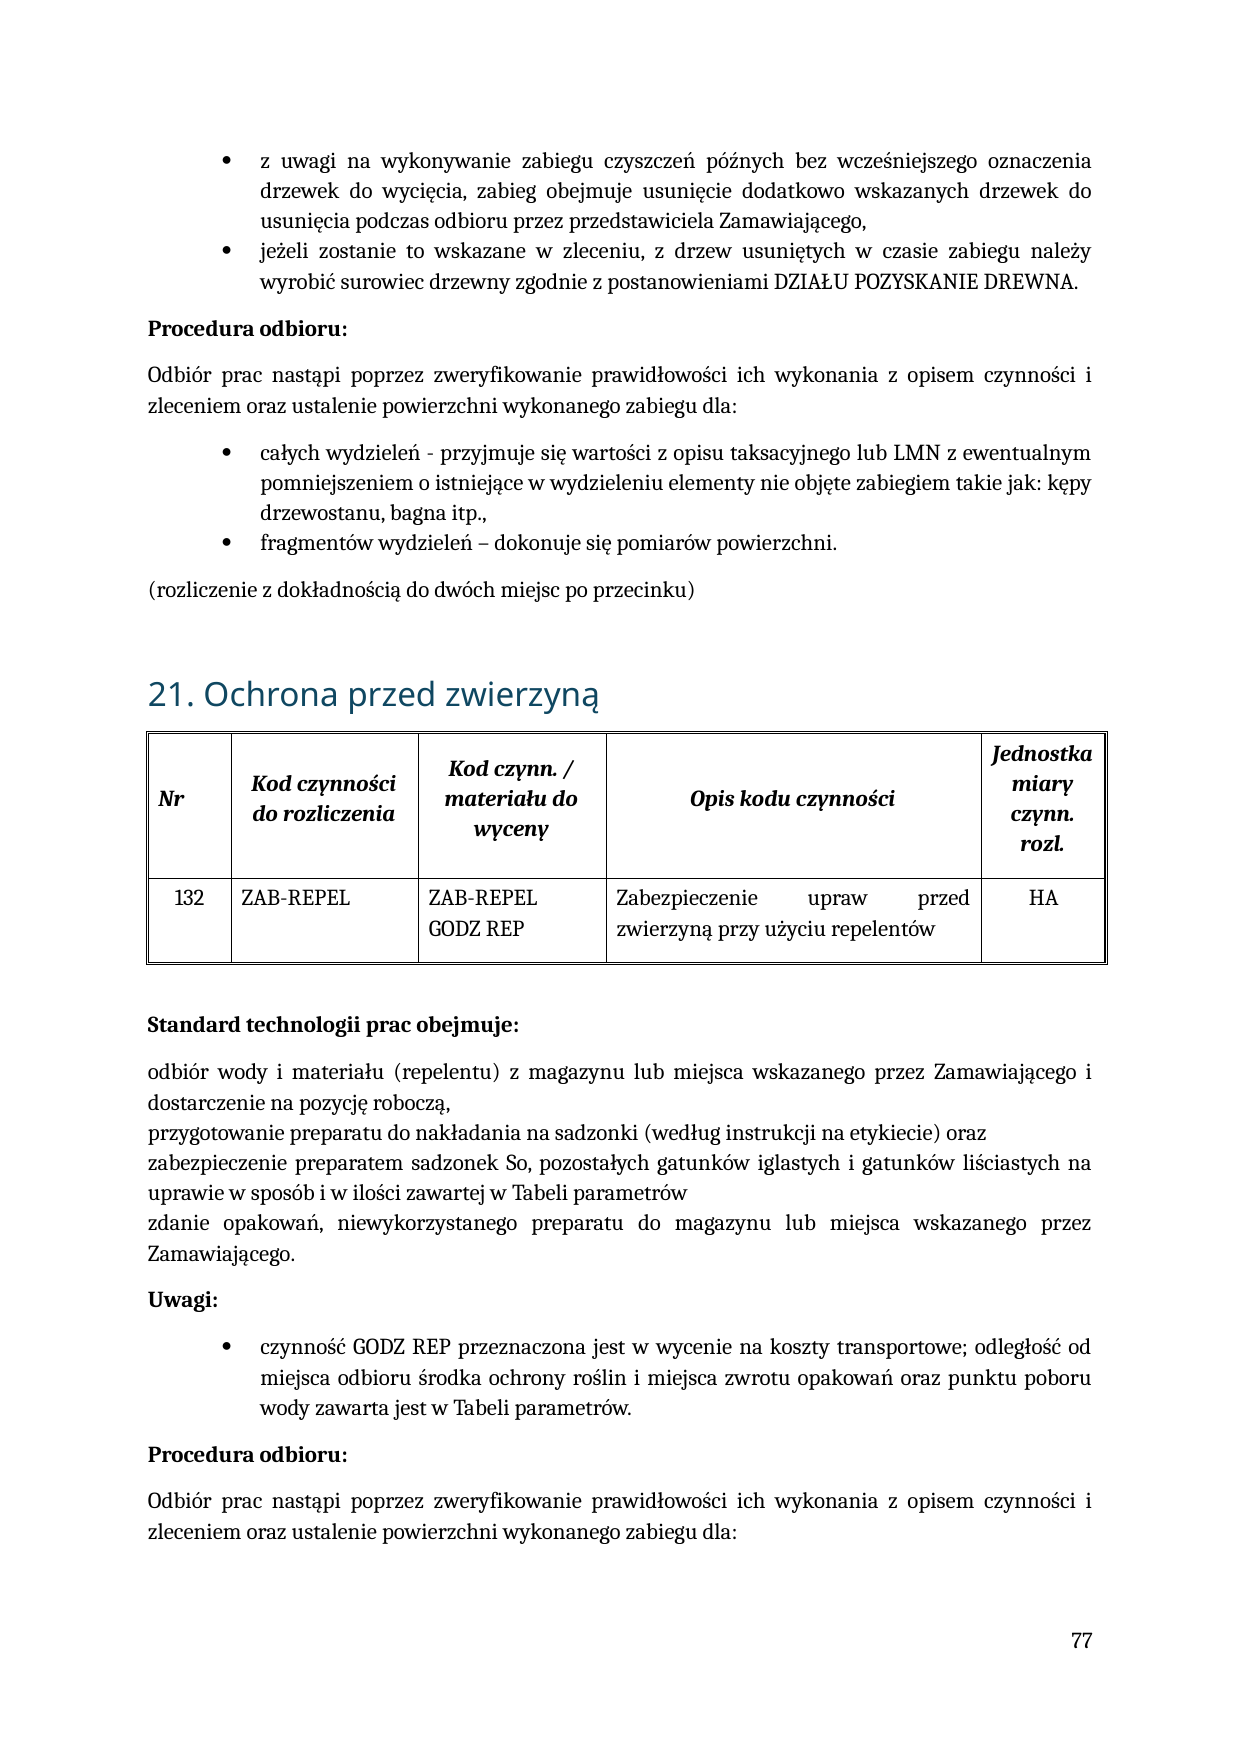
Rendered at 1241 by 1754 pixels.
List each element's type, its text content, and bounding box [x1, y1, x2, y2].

text Uwagi: [148, 1287, 1093, 1314]
text Standard technologii prac obejmuje: [148, 1012, 1093, 1039]
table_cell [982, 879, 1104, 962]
text Procedura odbioru: [148, 1441, 1093, 1468]
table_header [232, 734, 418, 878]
list przygotowanie preparatu do nakładania na sadzonki (według instrukcji na etykiecie) oraz [148, 1119, 1093, 1146]
text Odbiór prac nastąpi poprzez zweryfikowanie prawidłowości ich wykonania z opisem czynności i zleceniem oraz ustalenie powierzchni wykonanego zabiegu dla: [148, 1488, 1093, 1545]
text Procedura odbioru: [148, 315, 1093, 342]
list całych wydzieleń - przyjmuje się wartości z opisu taksacyjnego lub LMN z ewentualnym pomniejszeniem o istniejące w wydzieleniu elementy nie objęte zabiegiem takie jak: kępy drzewostanu, bagna itp., [223, 439, 1093, 526]
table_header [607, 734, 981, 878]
subtitle 21. Ochrona przed zwierzyną [148, 671, 1093, 716]
list z uwagi na wykonywanie zabiegu czyszczeń późnych bez wcześniejszego oznaczenia drzewek do wycięcia, zabieg obejmuje usunięcie dodatkowo wskazanych drzewek do usunięcia podczas odbioru przez przedstawiciela Zamawiającego, [223, 148, 1093, 234]
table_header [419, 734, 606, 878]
list zabezpieczenie preparatem sadzonek So, pozostałych gatunków iglastych i gatunków liściastych na uprawie w sposób i w ilości zawartej w Tabeli parametrów [148, 1150, 1093, 1206]
list odbiór wody i materiału (repelentu) z magazynu lub miejsca wskazanego przez Zamawiającego i dostarczenie na pozycję roboczą, [148, 1059, 1093, 1116]
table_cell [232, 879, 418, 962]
text Odbiór prac nastąpi poprzez zweryfikowanie prawidłowości ich wykonania z opisem czynności i zleceniem oraz ustalenie powierzchni wykonanego zabiegu dla: [148, 362, 1093, 419]
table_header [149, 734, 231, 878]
list czynność GODZ REP przeznaczona jest w wycenie na koszty transportowe; odległość od miejsca odbioru środka ochrony roślin i miejsca zwrotu opakowań oraz punktu poboru wody zawarta jest w Tabeli parametrów. [223, 1334, 1093, 1421]
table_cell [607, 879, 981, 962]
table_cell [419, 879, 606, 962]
list zdanie opakowań, niewykorzystanego preparatu do magazynu lub miejsca wskazanego przez Zamawiającego. [148, 1210, 1093, 1267]
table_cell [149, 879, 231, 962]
list fragmentów wydzieleń – dokonuje się pomiarów powierzchni. [223, 530, 1093, 556]
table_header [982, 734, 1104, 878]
list jeżeli zostanie to wskazane w zleceniu, z drzew usuniętych w czasie zabiegu należy wyrobić surowiec drzewny zgodnie z postanowieniami DZIAŁU POZYSKANIE DREWNA. [223, 238, 1093, 295]
text (rozliczenie z dokładnością do dwóch miejsc po przecinku) [148, 577, 1093, 603]
